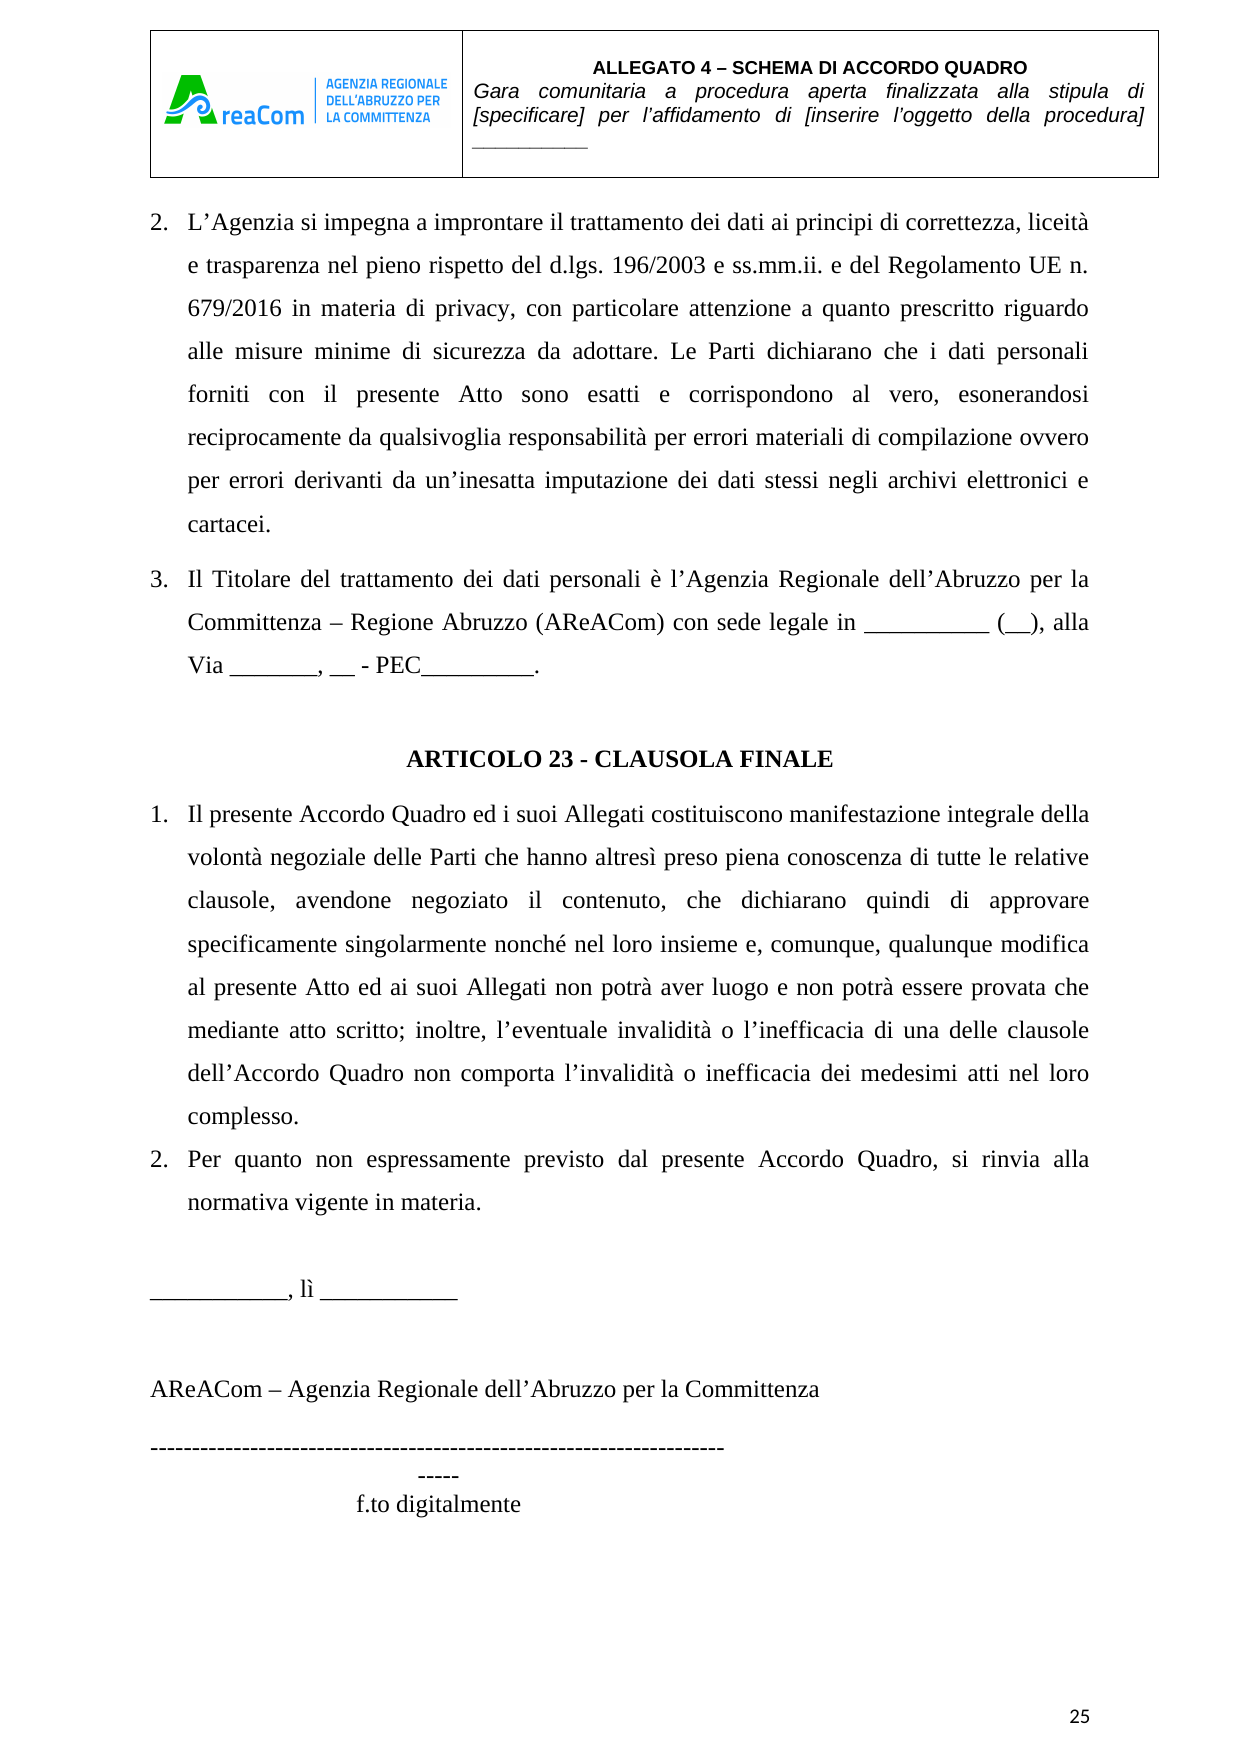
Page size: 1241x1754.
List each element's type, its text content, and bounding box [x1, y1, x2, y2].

list Il Titolare del trattamento dei dati personali è l’Agenzia Regionale dell’Abruzzo per la Committenza – Regione Abruzzo (AReACom) con sede legale in __________ (__), alla Via _______, __ - PEC_________. [150, 564, 1090, 679]
text ----- [150, 1461, 727, 1489]
text f.to digitalmente [150, 1489, 727, 1518]
picture [161, 72, 451, 128]
text AReACom – Agenzia Regionale dell’Abruzzo per la Committenza [150, 1374, 1090, 1403]
text ___________, lì ___________ [150, 1274, 1090, 1302]
text --------------------------------------------------------------------- [150, 1432, 727, 1461]
list Il presente Accordo Quadro ed i suoi Allegati costituiscono manifestazione integrale della volontà negoziale delle Parti che hanno altresì preso piena conoscenza di tutte le relative clausole, avendone negoziato il contenuto, che dichiarano quindi di approvare specificamente singolarmente nonché nel loro insieme e, comunque, qualunque modifica al presente Atto ed ai suoi Allegati non potrà aver luogo e non potrà essere provata che mediante atto scritto; inoltre, l’eventuale invalidità o l’inefficacia di una delle clausole dell’Accordo Quadro non comporta l’invalidità o inefficacia dei medesimi atti nel loro complesso. [150, 799, 1090, 1130]
subtitle ARTICOLO 23 - CLAUSOLA FINALE [150, 744, 1090, 772]
list Per quanto non espressamente previsto dal presente Accordo Quadro, si rinvia alla normativa vigente in materia. [150, 1144, 1090, 1216]
list L’Agenzia si impegna a improntare il trattamento dei dati ai principi di correttezza, liceità e trasparenza nel pieno rispetto del d.lgs. 196/2003 e ss.mm.ii. e del Regolamento UE n. 679/2016 in materia di privacy, con particolare attenzione a quanto prescritto riguardo alle misure minime di sicurezza da adottare. Le Parti dichiarano che i dati personali forniti con il presente Atto sono esatti e corrispondono al vero, esonerandosi reciprocamente da qualsivoglia responsabilità per errori materiali di compilazione ovvero per errori derivanti da un’inesatta imputazione dei dati stessi negli archivi elettronici e cartacei. [150, 207, 1090, 537]
